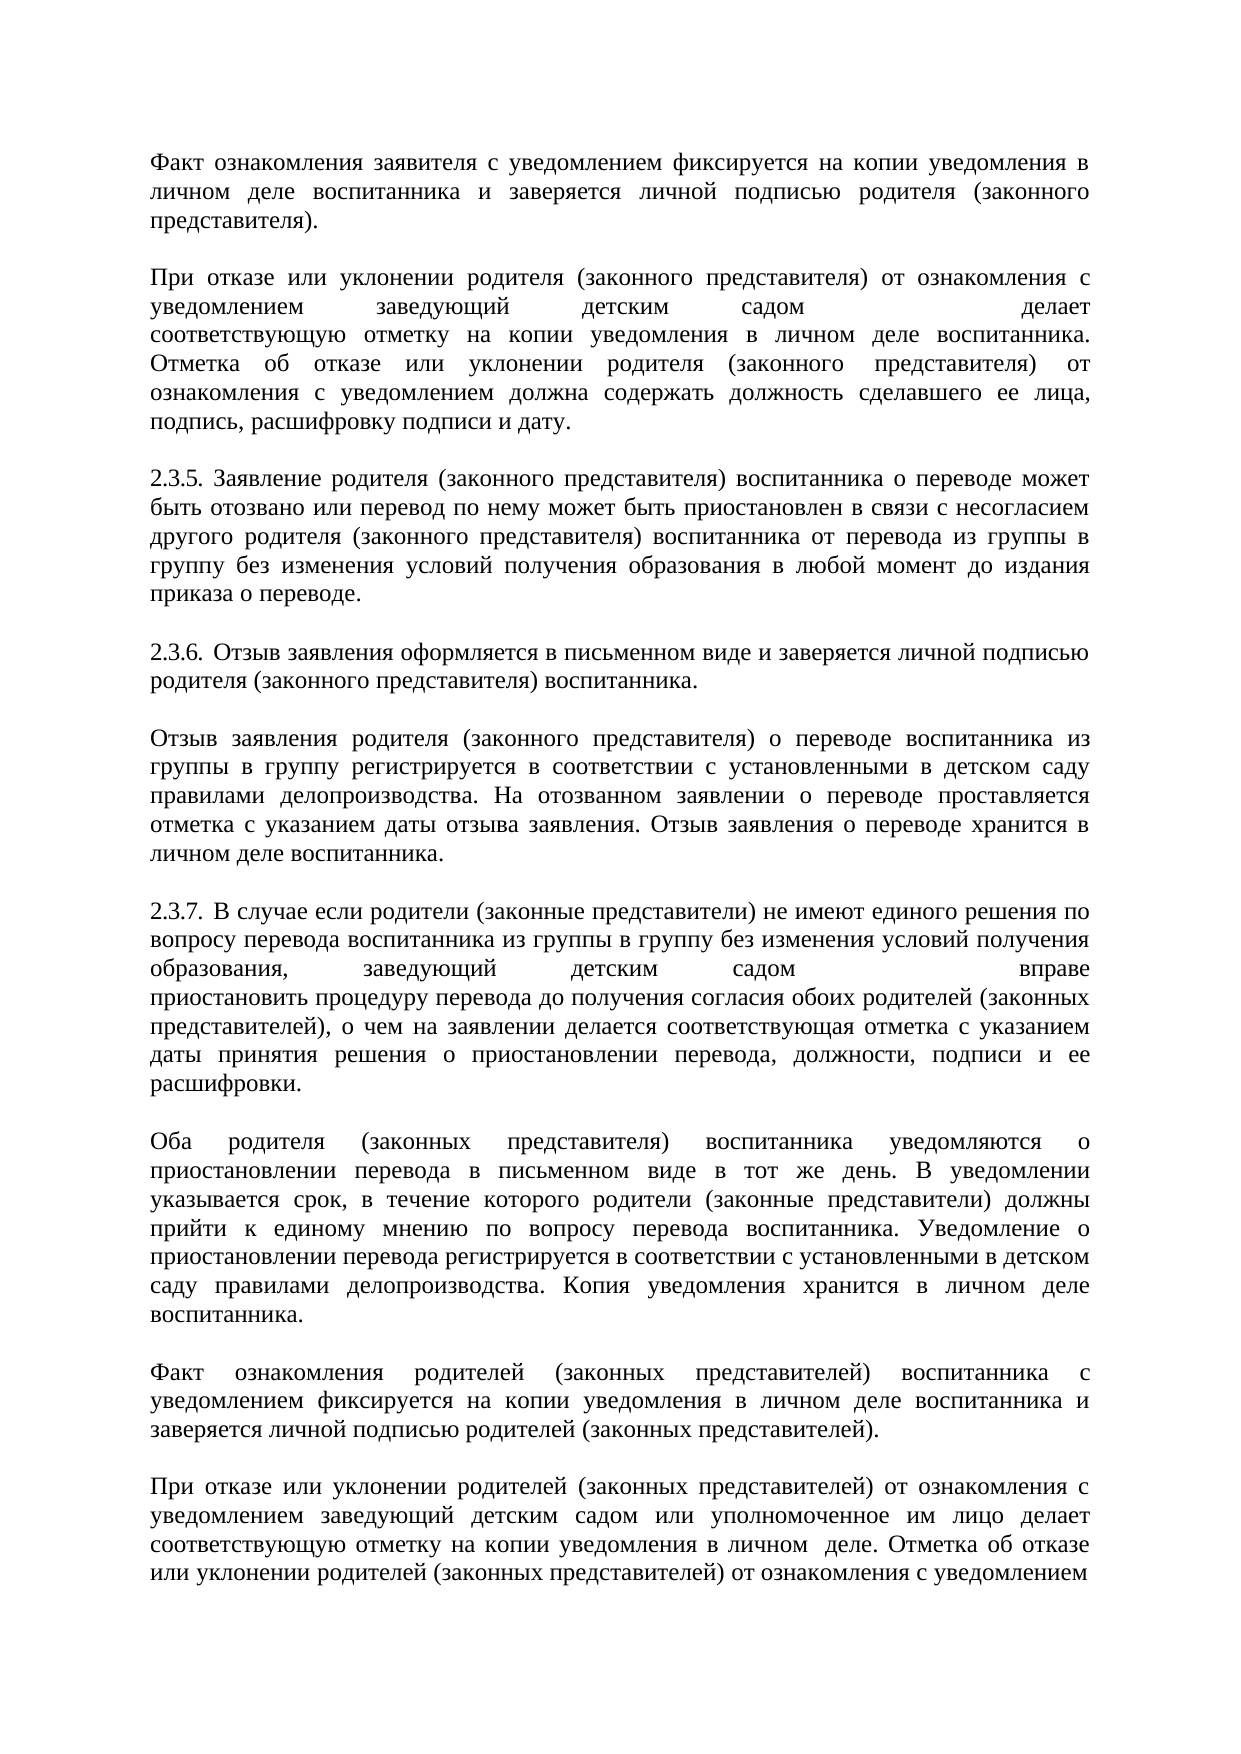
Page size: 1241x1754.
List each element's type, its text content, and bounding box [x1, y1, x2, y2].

text Отзыв заявления родителя (законного представителя) о переводе воспитанника из группы в группу регистрируется в соответствии с установленными в детском саду правилами делопроизводства. На отозванном заявлении о переводе проставляется отметка с указанием даты отзыва заявления. Отзыв заявления о переводе хранится в личном деле воспитанника. [150, 723, 1091, 866]
text Оба родителя (законных представителя) воспитанника уведомляются о приостановлении перевода в письменном виде в тот же день. В уведомлении указывается срок, в течение которого родители (законные представители) должны прийти к единому мнению по вопросу перевода воспитанника. Уведомление о приостановлении перевода регистрируется в соответствии с установленными в детском саду правилами делопроизводства. Копия уведомления хранится в личном деле воспитанника. [150, 1126, 1090, 1328]
text При отказе или уклонении родителей (законных представителей) от ознакомления с уведомлением заведующий детским садом или уполномоченное им лицо делает соответствующую отметку на копии уведомления в личном деле. Отметка об отказе или уклонении родителей (законных представителей) от ознакомления с уведомлением [150, 1471, 1090, 1586]
list Заявление родителя (законного представителя) воспитанника о переводе может быть отозвано или перевод по нему может быть приостановлен в связи с несогласием другого родителя (законного представителя) воспитанника от перевода из группы в группу без изменения условий получения образования в любой момент до издания приказа о переводе. [150, 463, 1091, 607]
text Факт ознакомления заявителя с уведомлением фиксируется на копии уведомления в личном деле воспитанника и заверяется личной подписью родителя (законного представителя). [150, 147, 1089, 233]
text При отказе или уклонении родителя (законного представителя) от ознакомления с уведомлением заведующий детским садом делает соответствующую отметку на копии уведомления в личном деле воспитанника. Отметка об отказе или уклонении родителя (законного представителя) от ознакомления с уведомлением должна содержать должность сделавшего ее лица, подпись, расшифровку подписи и дату. [150, 262, 1091, 434]
list В случае если родители (законные представители) не имеют единого решения по вопросу перевода воспитанника из группы в группу без изменения условий получения образования, заведующий детским садом вправе приостановить процедуру перевода до получения согласия обоих родителей (законных представителей), о чем на заявлении делается соответствующая отметка с указанием даты принятия решения о приостановлении перевода, должности, подписи и ее расшифровки. [150, 896, 1091, 1097]
text Факт ознакомления родителей (законных представителей) воспитанника с уведомлением фиксируется на копии уведомления в личном деле воспитанника и заверяется личной подписью родителей (законных представителей). [150, 1357, 1091, 1443]
list Отзыв заявления оформляется в письменном виде и заверяется личной подписью родителя (законного представителя) воспитанника. [150, 637, 1090, 694]
